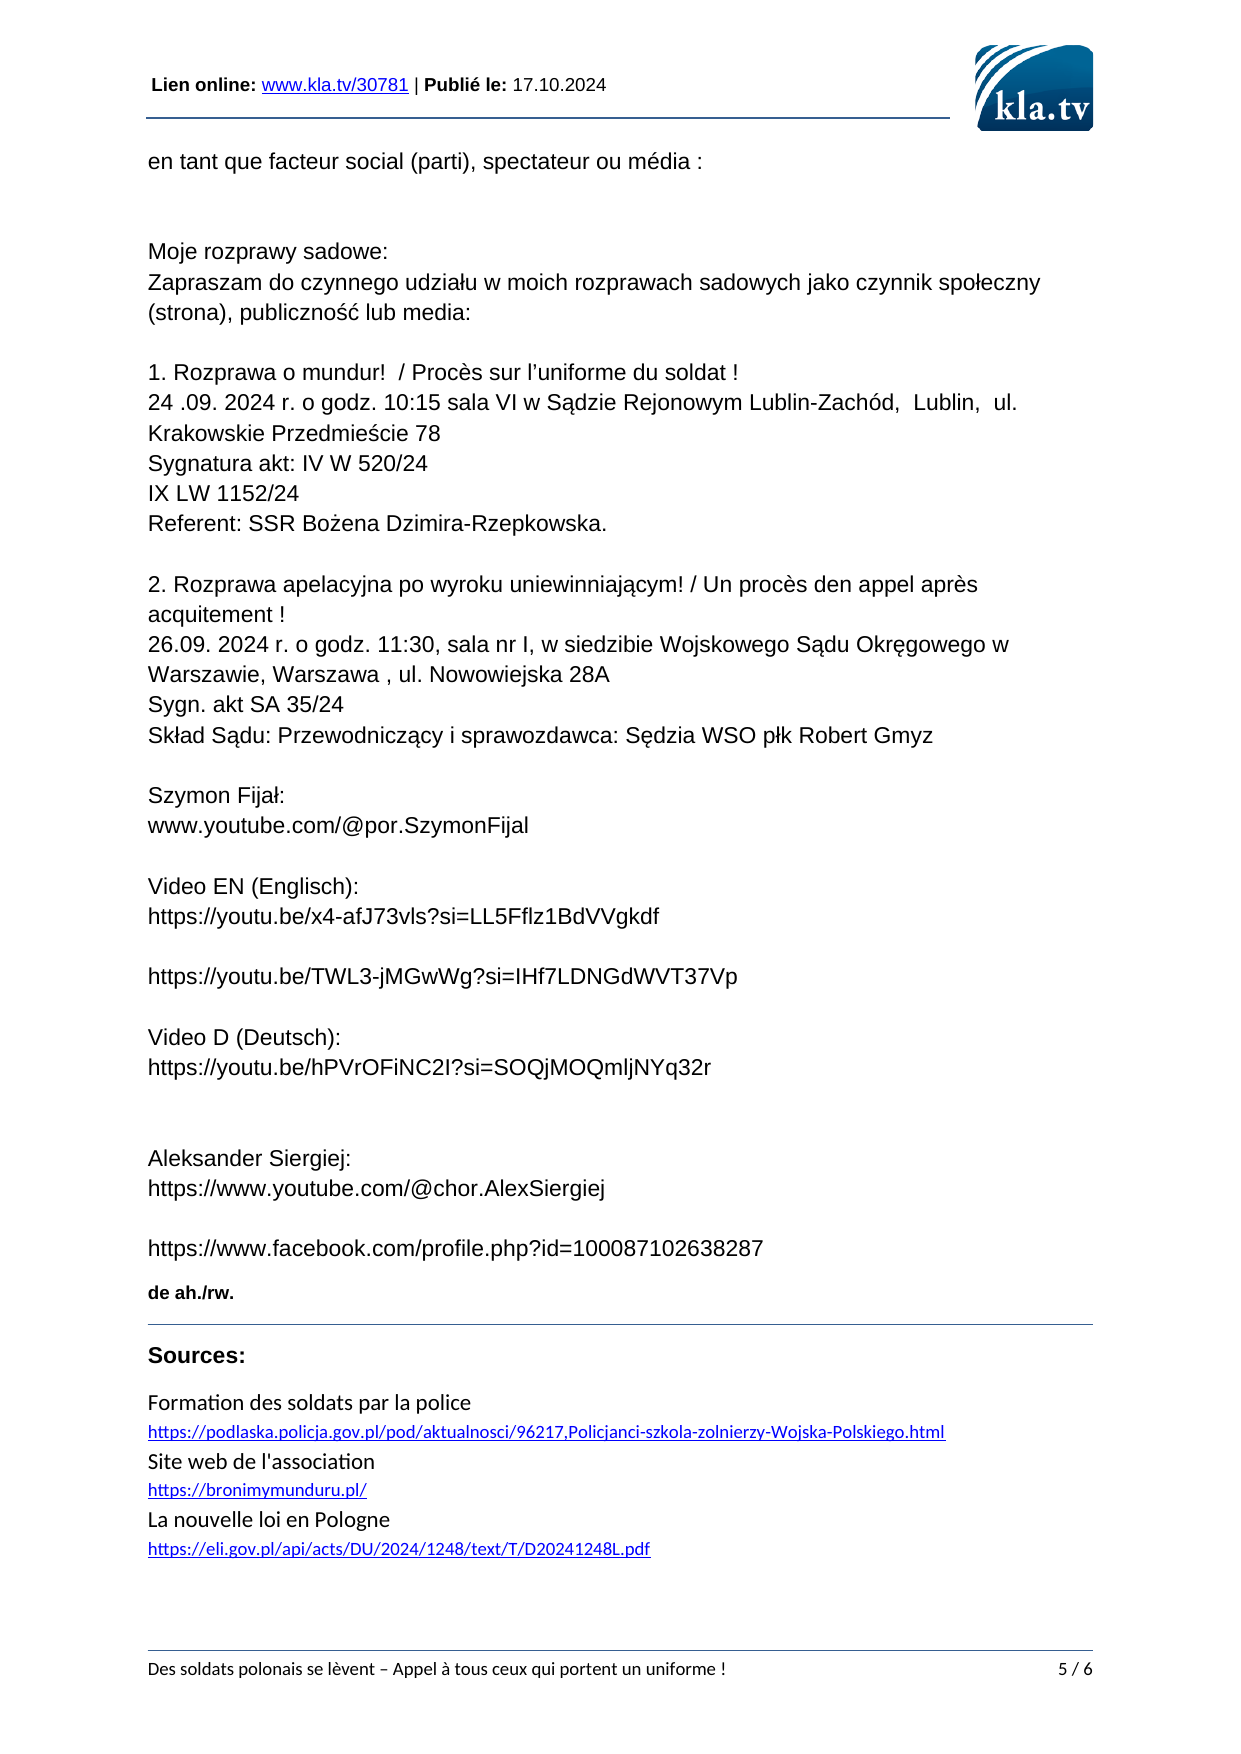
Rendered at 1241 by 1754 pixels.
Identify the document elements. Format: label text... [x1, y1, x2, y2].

text Formation des soldats par la police https://podlaska.policja.gov.pl/pod/aktualnosci/96217,Policjanci-szkola-zolnierzy-Wojska-Polskiego.html Site web de l'association https://bronimymunduru.pl/ La nouvelle loi en Pologne https://eli.gov.pl/api/acts/DU/2024/1248/text/T/D20241248L.pdf [148, 1388, 1093, 1560]
text Sources: [148, 1325, 1093, 1368]
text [148, 148, 1093, 1261]
text de ah./rw. [148, 1282, 1093, 1303]
